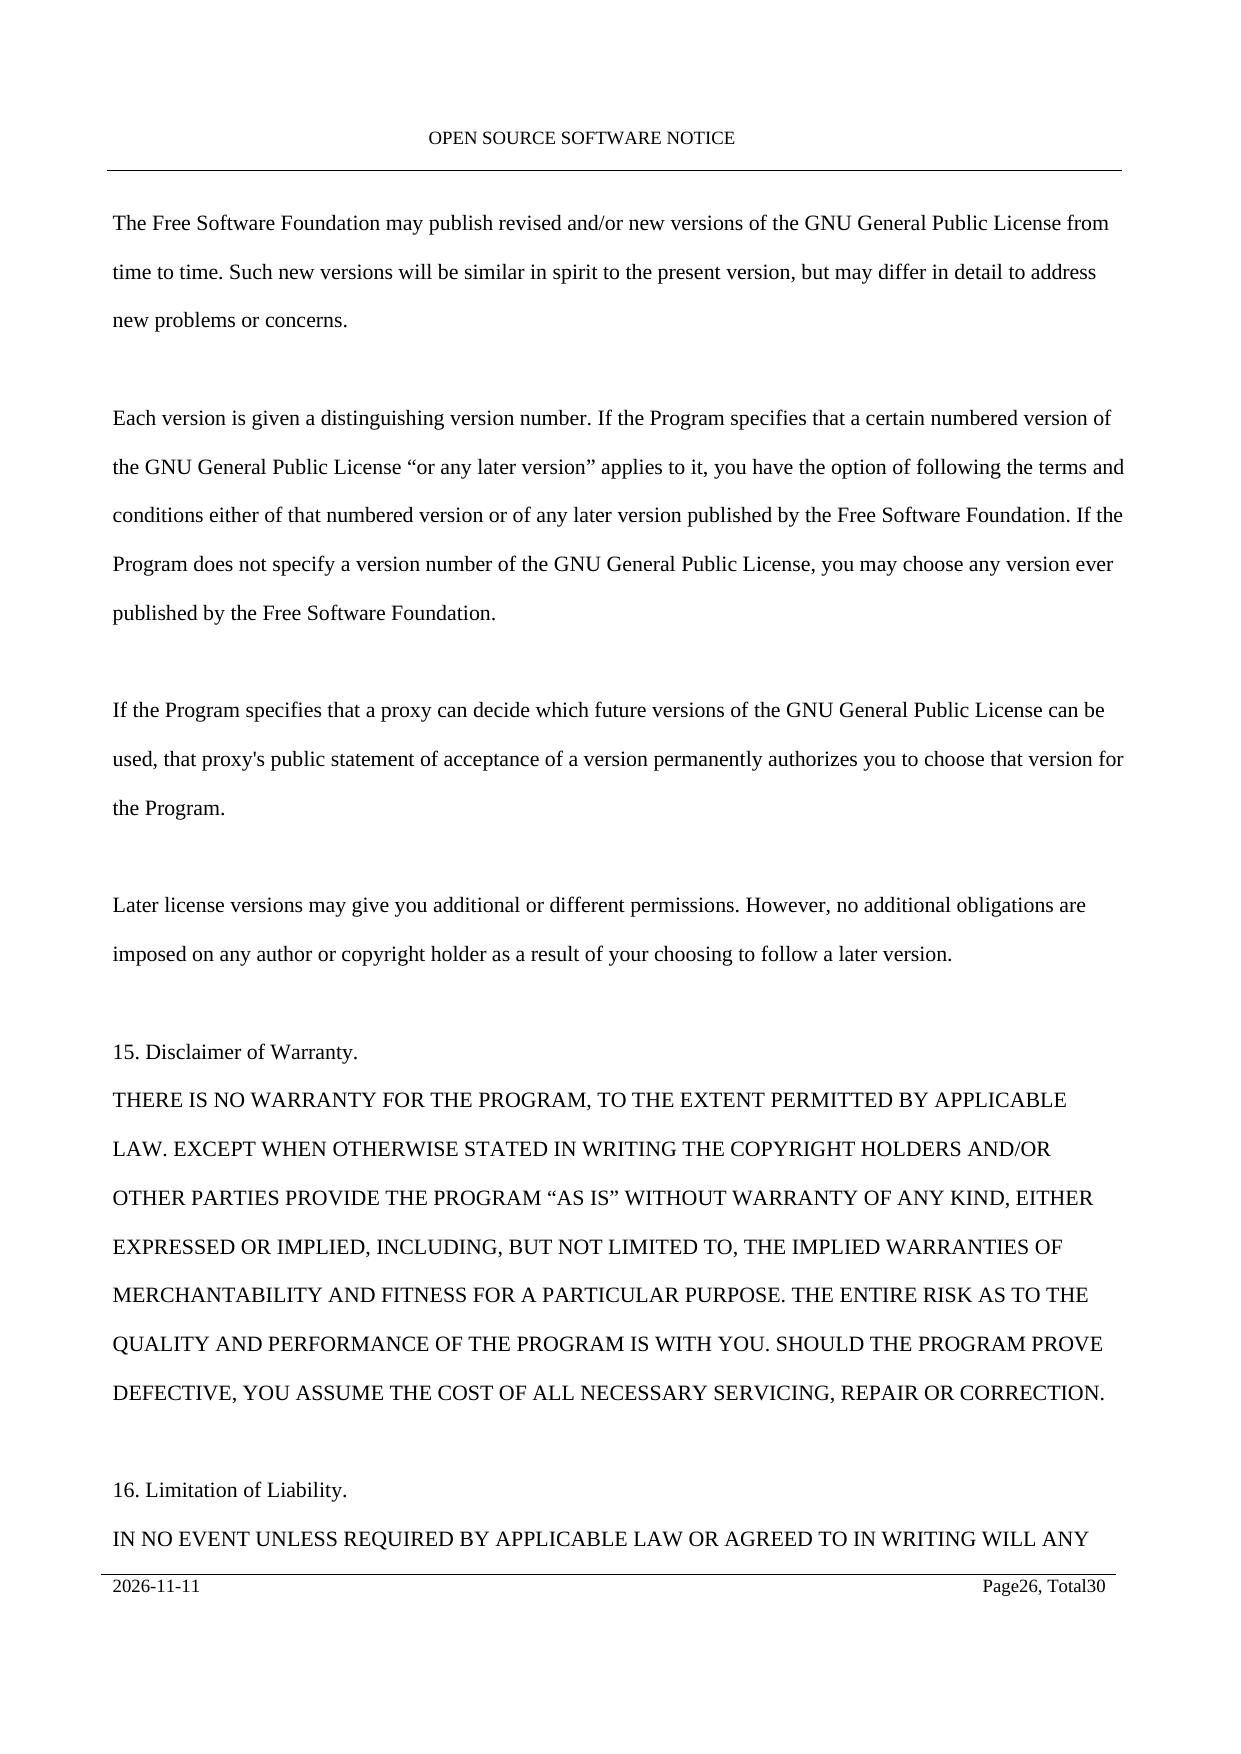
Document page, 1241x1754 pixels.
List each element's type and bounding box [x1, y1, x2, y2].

text [112, 206, 1128, 1555]
